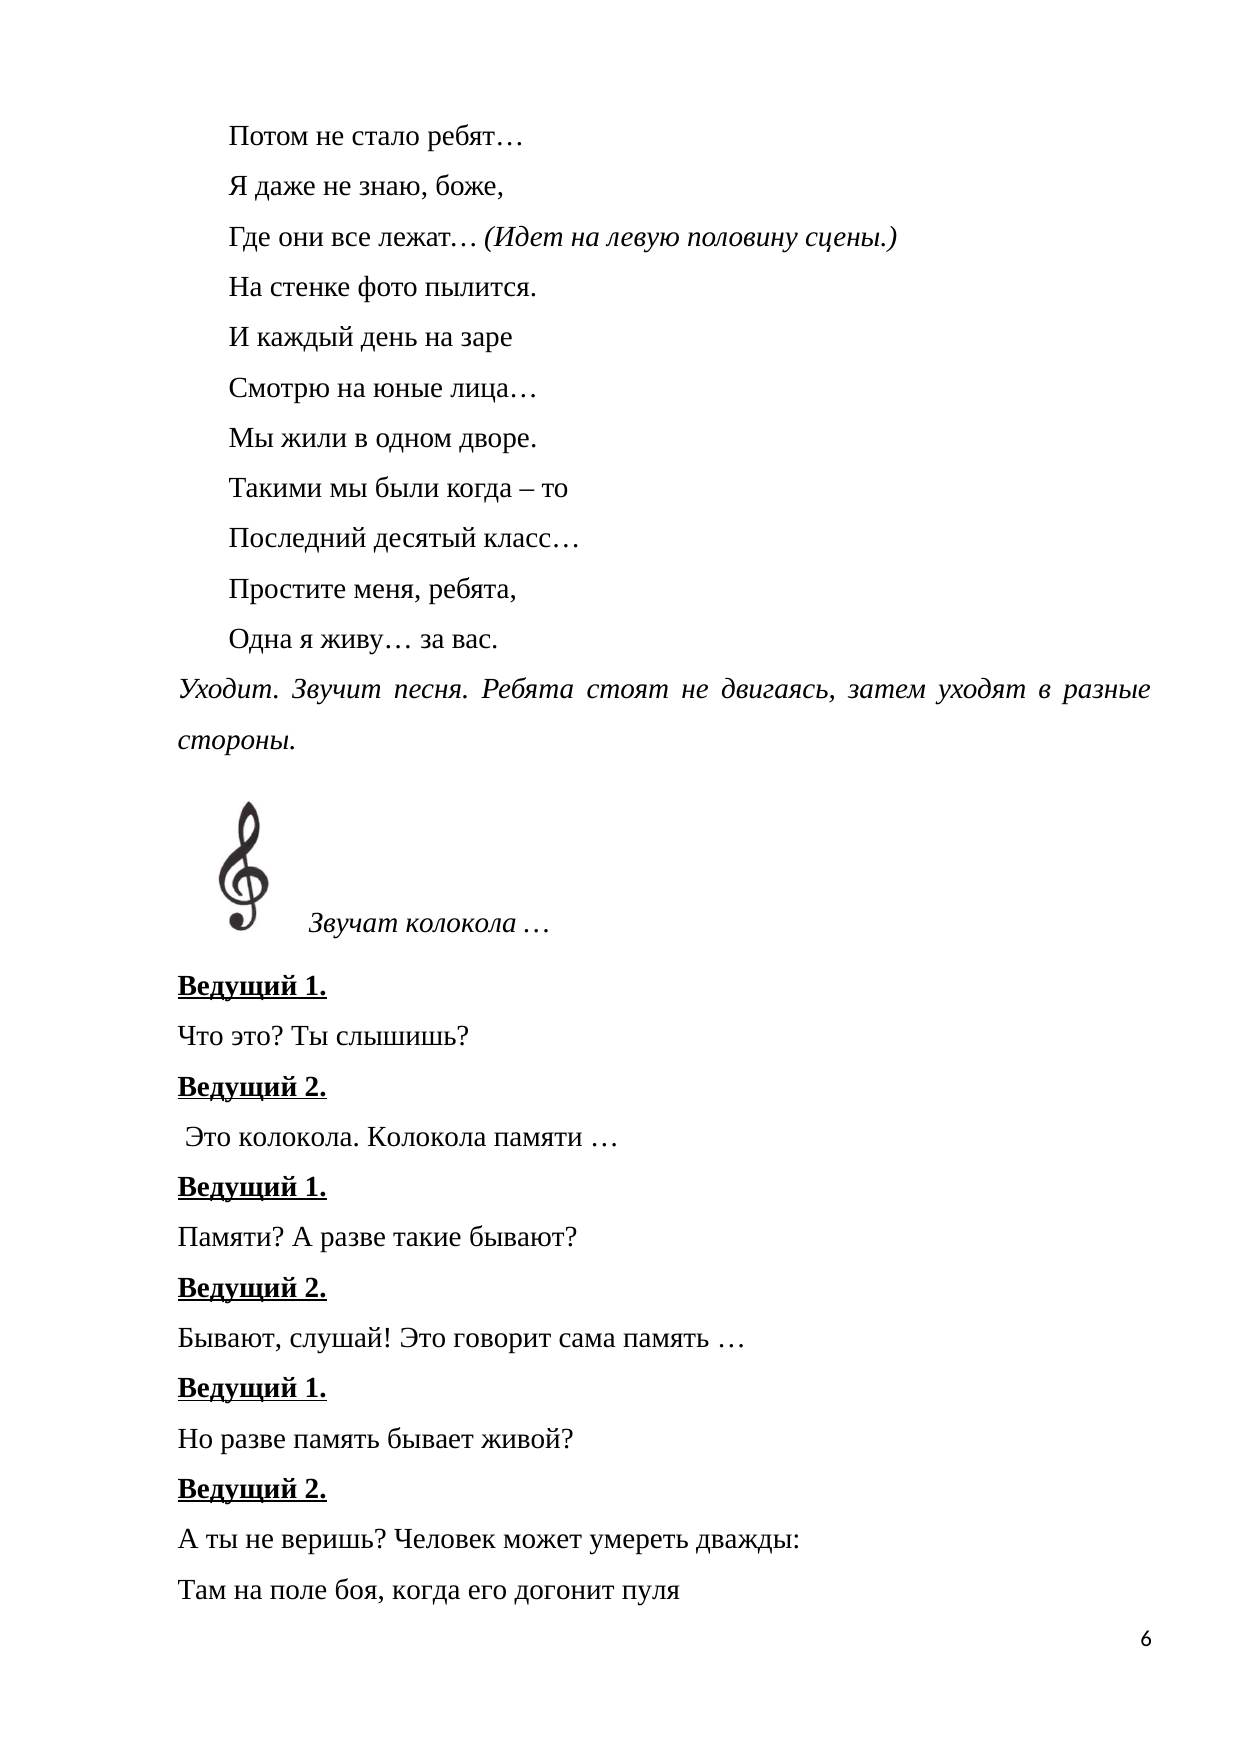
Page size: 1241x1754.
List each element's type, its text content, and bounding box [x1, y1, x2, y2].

text На стенке фото пылится. [177, 269, 1152, 303]
text Но разве память бывает живой? Ведущий 2. [177, 1421, 1152, 1505]
text Мы жили в одном дворе. [177, 420, 1152, 453]
text Я даже не знаю, боже, [177, 168, 1152, 202]
text Последний десятый класс… [177, 521, 1152, 554]
text Где они все лежат… (Идет на левую половину сцены.) [177, 219, 1152, 252]
text А ты не веришь? Человек может умереть дважды: Там на поле боя, когда его догонит пуля [177, 1521, 1152, 1605]
text Что это? Ты слышишь? Ведущий 2. [177, 1018, 1152, 1102]
text Одна я живу… за вас. [177, 621, 1152, 655]
text Потом не стало ребят… [177, 118, 1152, 152]
text Ведущий 1. [177, 968, 1152, 1002]
text Бывают, слушай! Это говорит сама память … Ведущий 1. [177, 1320, 1152, 1404]
text Звучат колокола … [177, 801, 1152, 939]
text Памяти? А разве такие бывают? Ведущий 2. [177, 1219, 1152, 1303]
text Смотрю на юные лица… [177, 370, 1152, 403]
picture [177, 801, 309, 933]
text Такими мы были когда – то [177, 470, 1152, 504]
text Это колокола. Колокола памяти … Ведущий 1. [177, 1119, 1152, 1203]
text Простите меня, ребята, [177, 571, 1152, 604]
text И каждый день на заре [177, 319, 1152, 353]
text Уходит. Звучит песня. Ребята стоят не двигаясь, затем уходят в разные стороны. [177, 672, 1152, 755]
